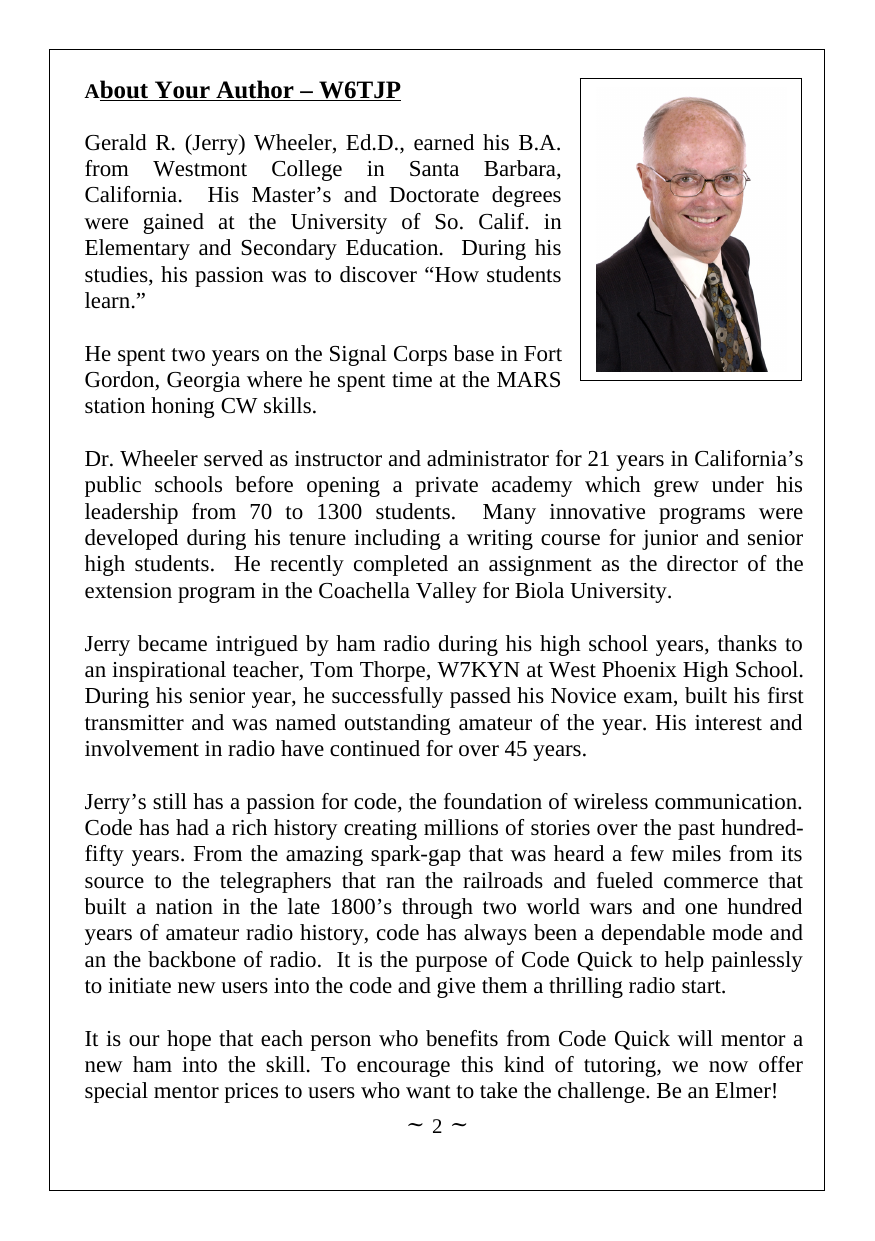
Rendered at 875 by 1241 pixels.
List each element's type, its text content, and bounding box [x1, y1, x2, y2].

text It is our hope that each person who benefits from Code Quick will mentor a new ham into the skill. To encourage this kind of tutoring, we now offer special mentor prices to users who want to take the challenge. Be an Elmer! [84, 1025, 805, 1104]
text About Your Author – W6TJP [84, 75, 762, 104]
text Jerry became intrigued by ham radio during his high school years, thanks to an inspirational teacher, Tom Thorpe, W7KYN at West Phoenix High School. During his senior year, he successfully passed his Novice exam, built his first transmitter and was named outstanding amateur of the year. His interest and involvement in radio have continued for over 45 years. [84, 629, 805, 761]
text Dr. Wheeler served as instructor and administrator for 21 years in California’s public schools before opening a private academy which grew under his leadership from 70 to 1300 students. Many innovative programs were developed during his tenure including a writing course for junior and senior high students. He recently completed an assignment as the director of the extension program in the Coachella Valley for Biola University. [84, 445, 805, 603]
text Gerald R. (Jerry) Wheeler, Ed.D., earned his B.A. from Westmont College in Santa Barbara, California. His Master’s and Doctorate degrees were gained at the University of So. Calif. in Elementary and Secondary Education. During his studies, his passion was to discover “How students learn.” [84, 129, 562, 313]
text He spent two years on the Signal Corps base in Fort Gordon, Georgia where he spent time at the MARS station honing CW skills. [84, 340, 562, 419]
text Jerry’s still has a passion for code, the foundation of wireless communication. Code has had a rich history creating millions of stories over the past hundred-fifty years. From the amazing spark-gap that was heard a few miles from its source to the telegraphers that ran the railroads and fueled commerce that built a nation in the late 1800’s through two world wars and one hundred years of amateur radio history, code has always been a dependable mode and an the backbone of radio. It is the purpose of Code Quick to help painlessly to initiate new users into the code and give them a thrilling radio start. [84, 788, 805, 998]
picture [596, 87, 787, 372]
